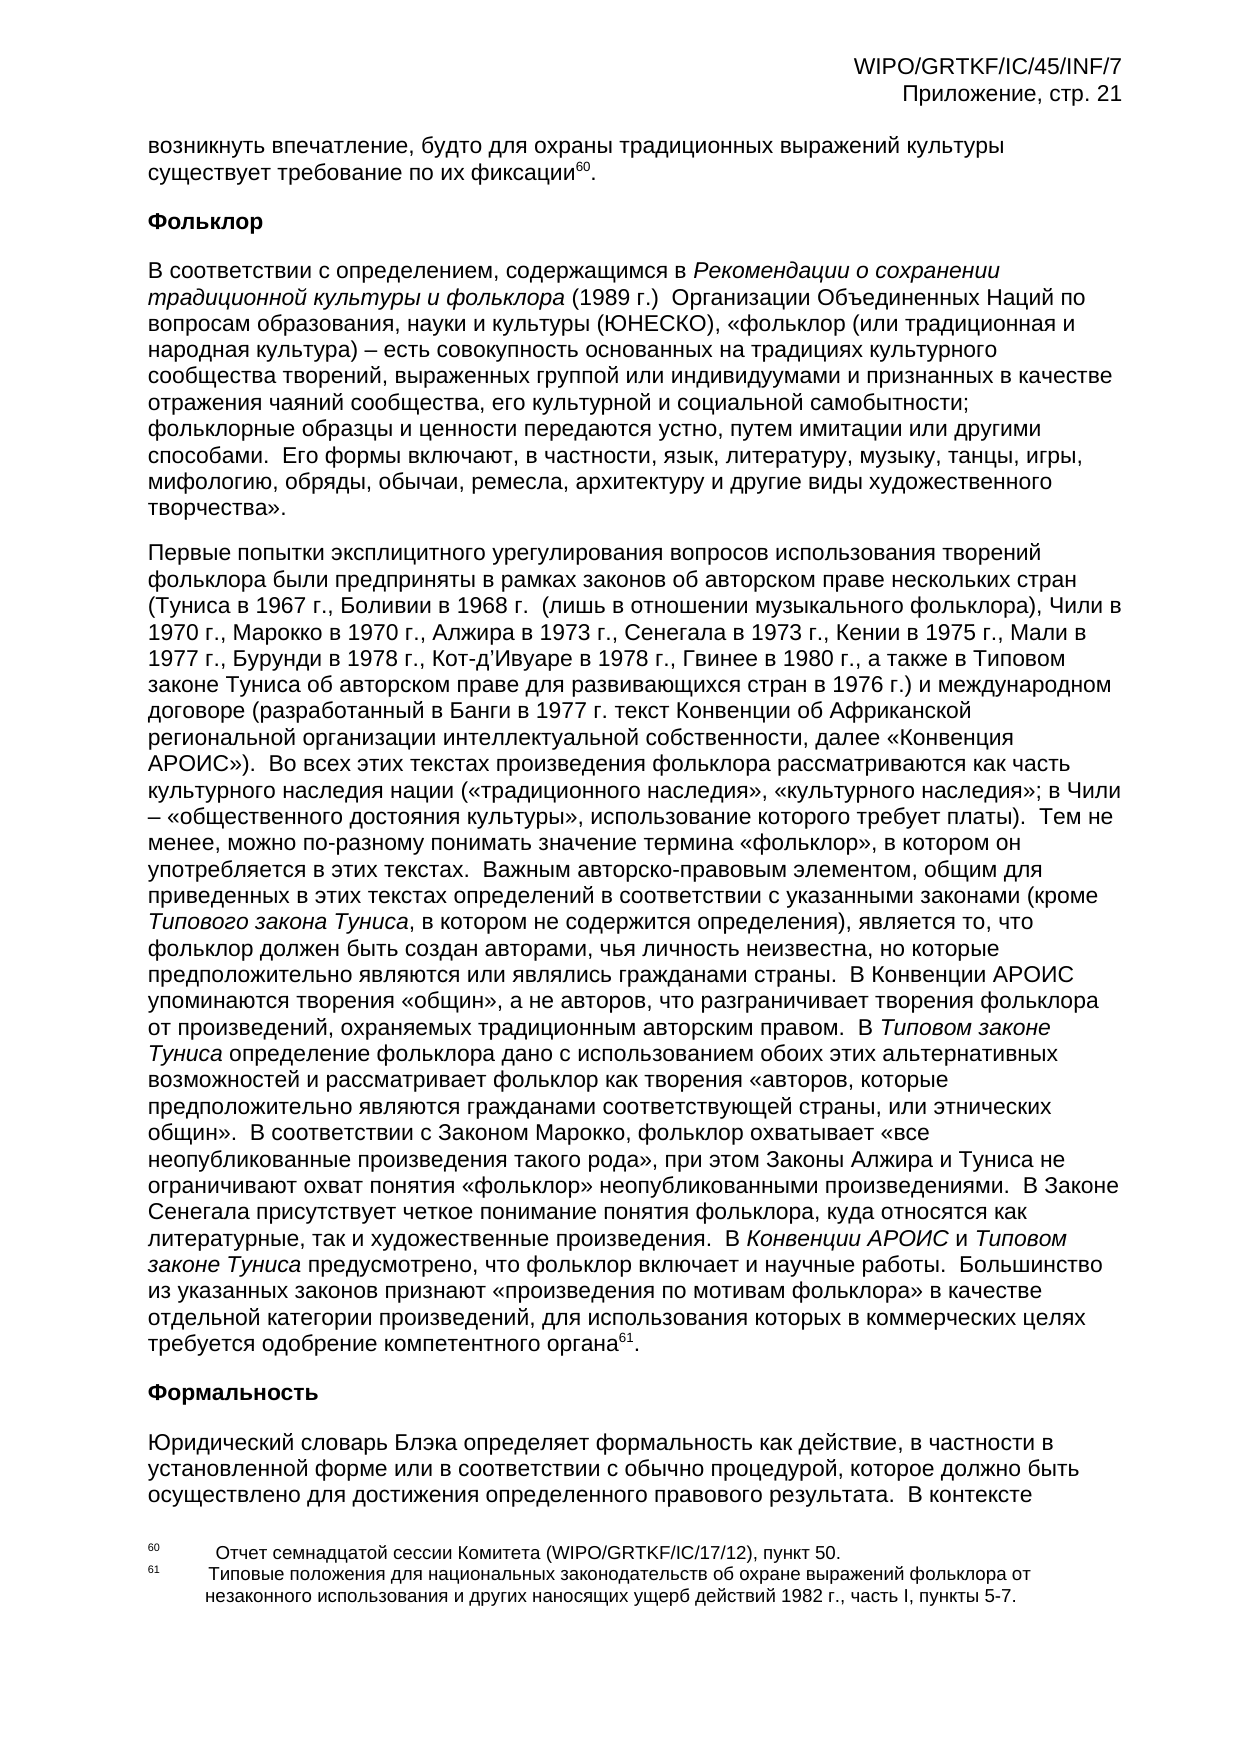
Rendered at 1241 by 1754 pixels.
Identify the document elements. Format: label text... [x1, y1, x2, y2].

text Первые попытки эксплицитного урегулирования вопросов использования творений фольклора были предприняты в рамках законов об авторском праве нескольких стран (Туниса в 1967 г., Боливии в 1968 г. (лишь в отношении музыкального фольклора), Чили в 1970 г., Марокко в 1970 г., Алжира в 1973 г., Сенегала в 1973 г., Кении в 1975 г., Мали в 1977 г., Бурунди в 1978 г., Кот-д’Ивуаре в 1978 г., Гвинее в 1980 г., а также в Типовом законе Туниса об авторском праве для развивающихся стран в 1976 г.) и международном договоре (разработанный в Банги в 1977 г. текст Конвенции об Африканской региональной организации интеллектуальной собственности, далее «Конвенция АРОИС»). Во всех этих текстах произведения фольклора рассматриваются как часть культурного наследия нации («традиционного наследия», «культурного наследия»; в Чили – «общественного достояния культуры», использование которого требует платы). Тем не менее, можно по-разному понимать значение термина «фольклор», в котором он употребляется в этих текстах. Важным авторско-правовым элементом, общим для приведенных в этих текстах определений в соответствии с указанными законами (кроме Типового закона Туниса, в котором не содержится определения), является то, что фольклор должен быть создан авторами, чья личность неизвестна, но которые предположительно являются или являлись гражданами страны. В Конвенции АРОИС упоминаются творения «общин», а не авторов, что разграничивает творения фольклора от произведений, охраняемых традиционным авторским правом. В Типовом законе Туниса определение фольклора дано с использованием обоих этих альтернативных возможностей и рассматривает фольклор как творения «авторов, которые предположительно являются гражданами соответствующей страны, или этнических общин». В соответствии с Законом Марокко, фольклор охватывает «все неопубликованные произведения такого рода», при этом Законы Алжира и Туниса не ограничивают охват понятия «фольклор» неопубликованными произведениями. В Законе Сенегала присутствует четкое понимание понятия фольклора, куда относятся как литературные, так и художественные произведения. В Конвенции АРОИС и Типовом законе Туниса предусмотрено, что фольклор включает и научные работы. Большинство из указанных законов признают «произведения по мотивам фольклора» в качестве отдельной категории произведений, для использования которых в коммерческих целях требуется одобрение компетентного органа. [148, 539, 1122, 1356]
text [148, 1428, 1122, 1508]
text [148, 132, 1122, 185]
subtitle Фольклор [148, 208, 1122, 234]
text В соответствии с определением, содержащимся в Рекомендации о сохранении традиционной культуры и фольклора (1989 г.) Организации Объединенных Наций по вопросам образования, науки и культуры (ЮНЕСКО), «фольклор (или традиционная и народная культура) – есть совокупность основанных на традициях культурного сообщества творений, выраженных группой или индивидуумами и признанных в качестве отражения чаяний сообщества, его культурной и социальной самобытности; фольклорные образцы и ценности передаются устно, путем имитации или другими способами. Его формы включают, в частности, язык, литературу, музыку, танцы, игры, мифологию, обряды, обычаи, ремесла, архитектуру и другие виды художественного творчества». [148, 257, 1122, 521]
subtitle Формальность [148, 1379, 1122, 1406]
